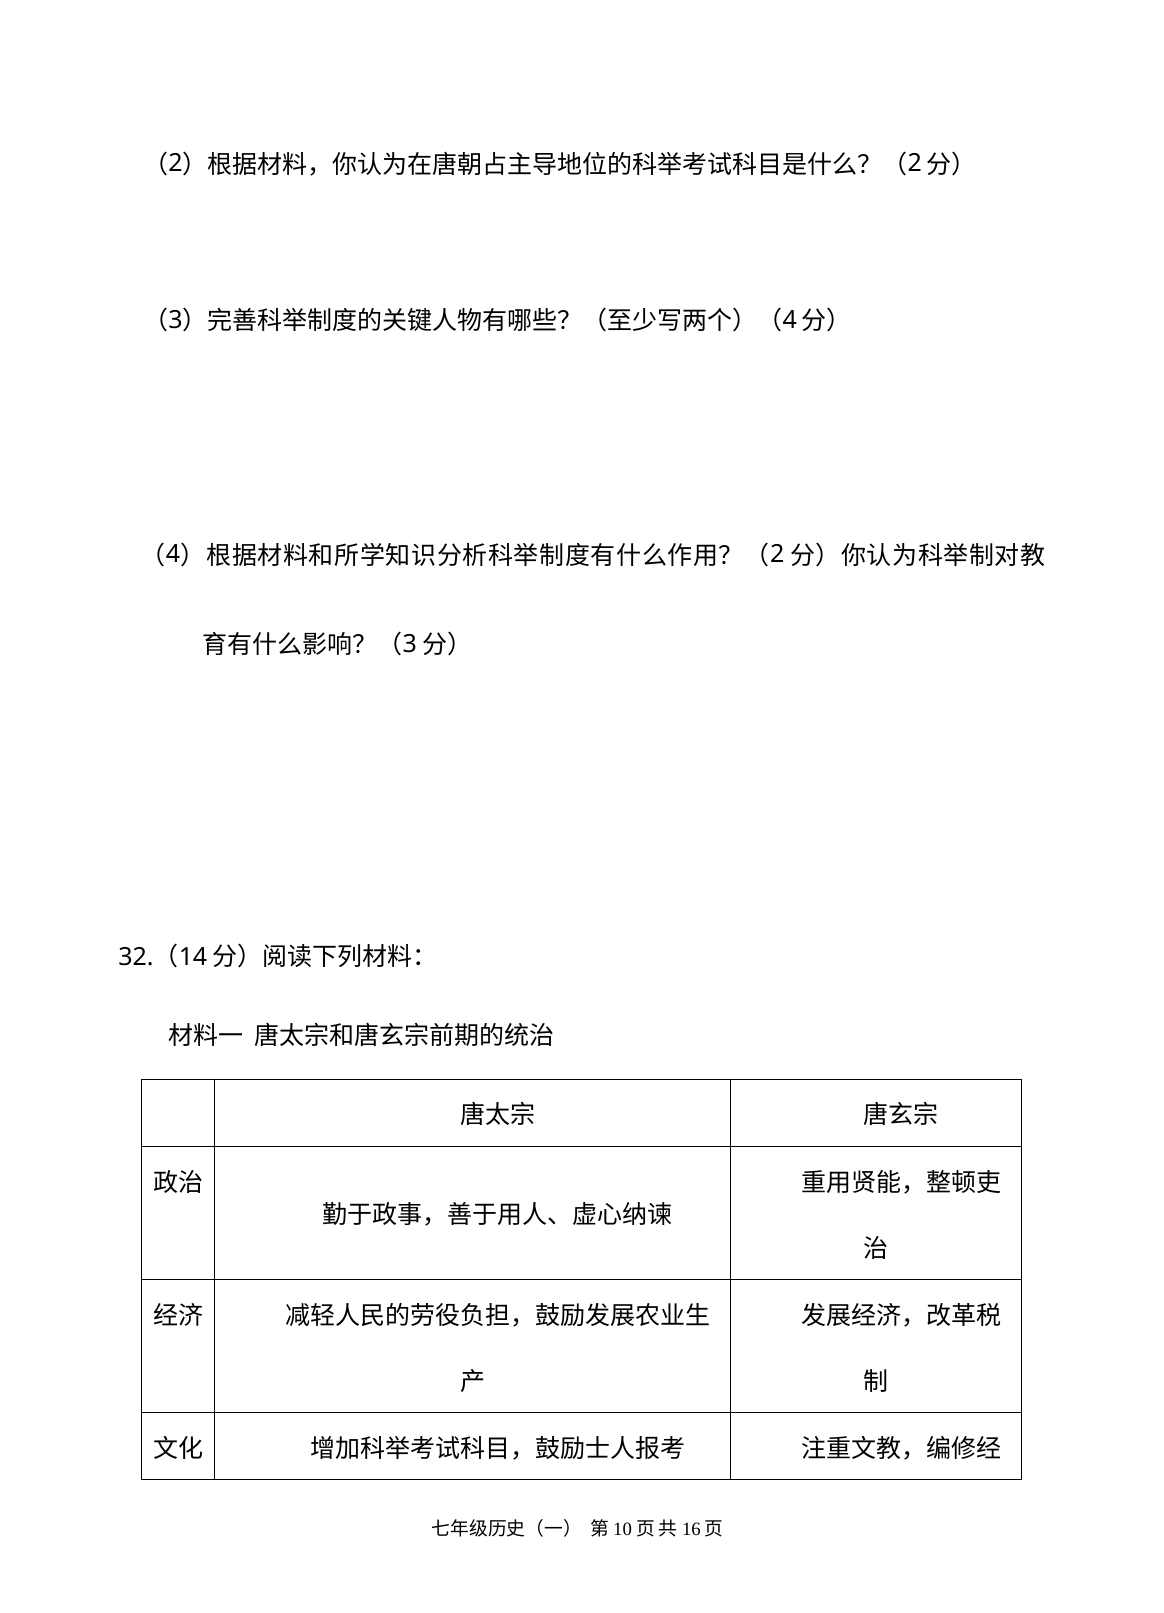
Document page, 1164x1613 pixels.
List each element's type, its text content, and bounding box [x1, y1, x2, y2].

text （4）根据材料和所学知识分析科举制度有什么作用？（2分）你认为科举制对教育有什么影响？（3分） [140, 520, 1045, 675]
table_header 唐玄宗 [731, 1080, 1021, 1146]
table_header 唐太宗 [215, 1080, 730, 1146]
table_header [142, 1080, 214, 1146]
table_cell 减轻人民的劳役负担，鼓励发展农业生产 [215, 1280, 730, 1412]
table_cell 注重文教，编修经典 [731, 1413, 1021, 1479]
table_cell 政治 [142, 1147, 214, 1279]
table_cell 文化 [142, 1413, 214, 1479]
text 材料一 唐太宗和唐玄宗前期的统治 [118, 1000, 1045, 1066]
table_cell 增加科举考试科目，鼓励士人报考 [215, 1413, 730, 1479]
text （2）根据材料，你认为在唐朝占主导地位的科举考试科目是什么？（2分） [118, 129, 1045, 195]
text （3）完善科举制度的关键人物有哪些？（至少写两个）（4分） [118, 286, 1045, 352]
table_cell 勤于政事，善于用人、虚心纳谏 [215, 1147, 730, 1279]
table_cell 重用贤能，整顿吏治 [731, 1147, 1021, 1279]
table_cell 经济 [142, 1280, 214, 1412]
table_cell 发展经济，改革税制 [731, 1280, 1021, 1412]
text 32.（14分）阅读下列材料： [118, 922, 1045, 988]
